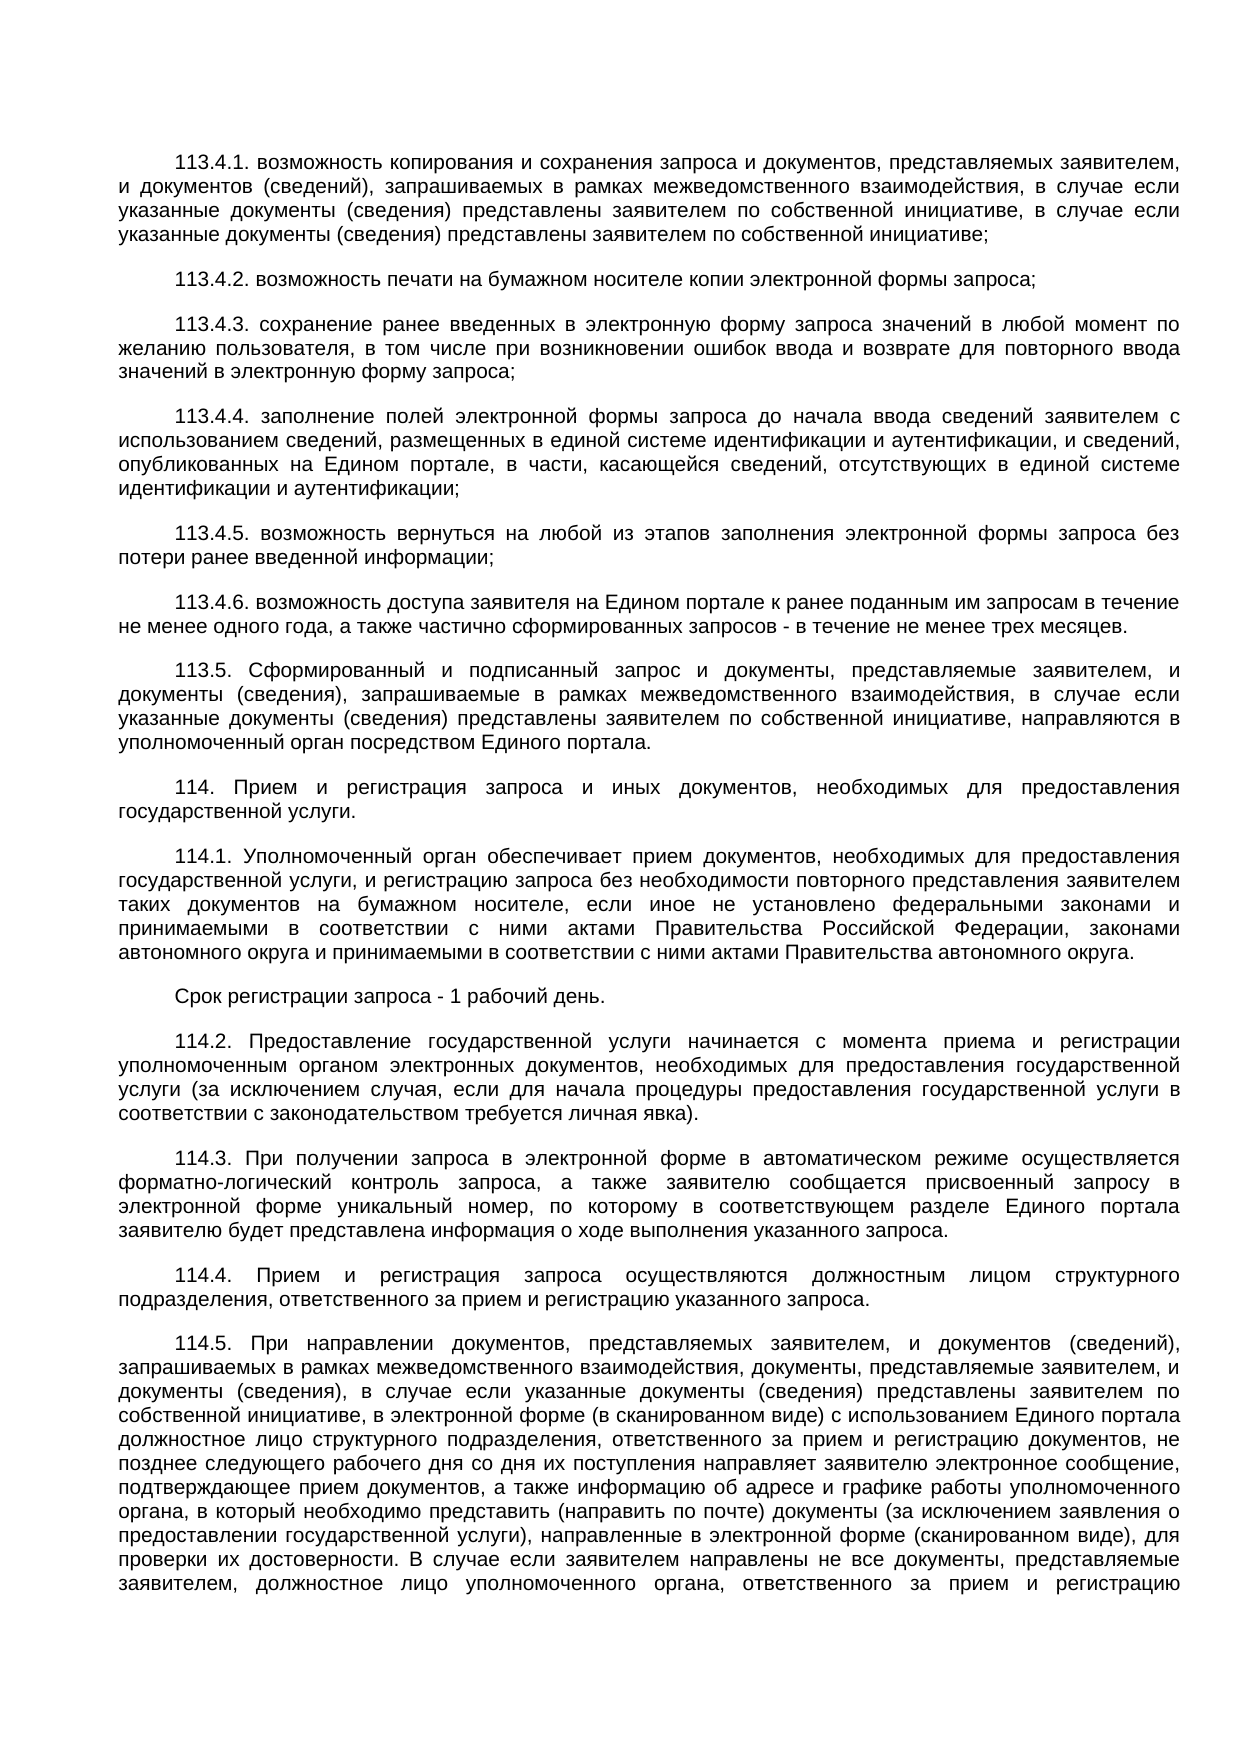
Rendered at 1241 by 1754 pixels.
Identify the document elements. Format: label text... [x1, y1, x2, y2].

text 113.4.5. возможность вернуться на любой из этапов заполнения электронной формы запроса без потери ранее введенной информации; [118, 521, 1181, 569]
text 113.4.3. сохранение ранее введенных в электронную форму запроса значений в любой момент по желанию пользователя, в том числе при возникновении ошибок ввода и возврате для повторного ввода значений в электронную форму запроса; [118, 311, 1181, 383]
text 113.5. Сформированный и подписанный запрос и документы, представляемые заявителем, и документы (сведения), запрашиваемые в рамках межведомственного взаимодействия, в случае если указанные документы (сведения) представлены заявителем по собственной инициативе, направляются в уполномоченный орган посредством Единого портала. [118, 658, 1181, 754]
text 113.4.6. возможность доступа заявителя на Едином портале к ранее поданным им запросам в течение не менее одного года, а также частично сформированных запросов - в течение не менее трех месяцев. [118, 589, 1181, 637]
text 114. Прием и регистрация запроса и иных документов, необходимых для предоставления государственной услуги. [118, 775, 1181, 823]
text Срок регистрации запроса - 1 рабочий день. [118, 984, 1181, 1008]
text 113.4.4. заполнение полей электронной формы запроса до начала ввода сведений заявителем с использованием сведений, размещенных в единой системе идентификации и аутентификации, и сведений, опубликованных на Едином портале, в части, касающейся сведений, отсутствующих в единой системе идентификации и аутентификации; [118, 404, 1181, 500]
text 113.4.1. возможность копирования и сохранения запроса и документов, представляемых заявителем, и документов (сведений), запрашиваемых в рамках межведомственного взаимодействия, в случае если указанные документы (сведения) представлены заявителем по собственной инициативе, в случае если указанные документы (сведения) представлены заявителем по собственной инициативе; [118, 150, 1181, 246]
text 113.4.2. возможность печати на бумажном носителе копии электронной формы запроса; [118, 267, 1181, 291]
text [118, 1331, 1181, 1595]
text 114.3. При получении запроса в электронной форме в автоматическом режиме осуществляется форматно-логический контроль запроса, а также заявителю сообщается присвоенный запросу в электронной форме уникальный номер, по которому в соответствующем разделе Единого портала заявителю будет представлена информация о ходе выполнения указанного запроса. [118, 1146, 1181, 1242]
text 114.1. Уполномоченный орган обеспечивает прием документов, необходимых для предоставления государственной услуги, и регистрацию запроса без необходимости повторного представления заявителем таких документов на бумажном носителе, если иное не установлено федеральными законами и принимаемыми в соответствии с ними актами Правительства Российской Федерации, законами автономного округа и принимаемыми в соответствии с ними актами Правительства автономного округа. [118, 844, 1181, 963]
text 114.2. Предоставление государственной услуги начинается с момента приема и регистрации уполномоченным органом электронных документов, необходимых для предоставления государственной услуги (за исключением случая, если для начала процедуры предоставления государственной услуги в соответствии с законодательством требуется личная явка). [118, 1029, 1181, 1125]
text 114.4. Прием и регистрация запроса осуществляются должностным лицом структурного подразделения, ответственного за прием и регистрацию указанного запроса. [118, 1262, 1181, 1310]
